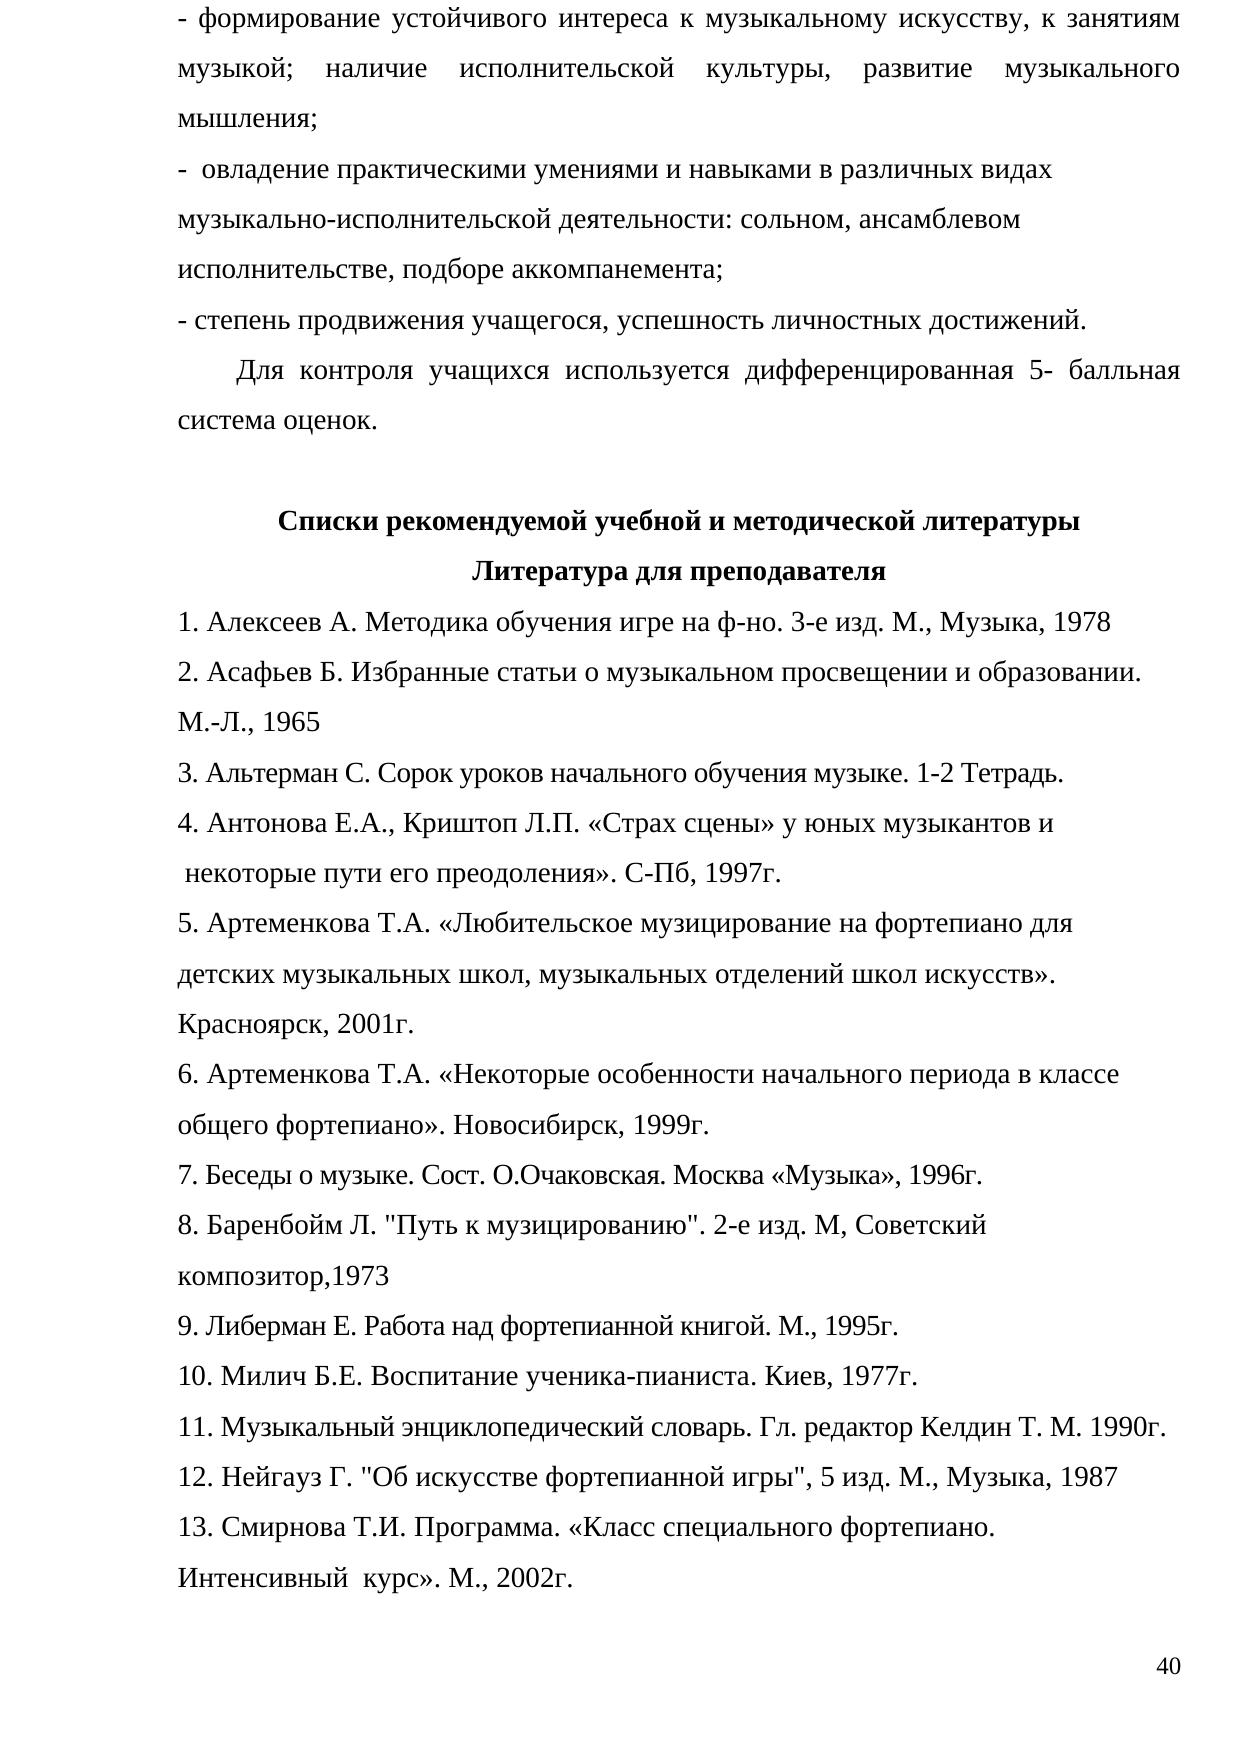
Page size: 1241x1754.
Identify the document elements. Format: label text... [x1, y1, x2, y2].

text 13. Смирнова Т.И. Программа. «Класс специального фортепиано. [177, 1509, 1181, 1543]
text 6. Артеменкова Т.А. «Некоторые особенности начального периода в классе общего фортепиано». Новосибирск, 1999г. [177, 1057, 1181, 1140]
text детских музыкальных школ, музыкальных отделений школ искусств». [177, 956, 1181, 989]
text Интенсивный курс». М., 2002г. [177, 1560, 1181, 1593]
text - овладение практическими умениями и навыками в различных видах музыкально-исполнительской деятельности: сольном, ансамблевом исполнительстве, подборе аккомпанемента; [177, 151, 1181, 285]
text 12. Нейгауз Г. "Об искусстве фортепианной игры", 5 изд. М., Музыка, 1987 [177, 1459, 1181, 1493]
text - формирование устойчивого интереса к музыкальному искусству, к занятиям музыкой; наличие исполнительской культуры, развитие музыкального мышления; [177, 0, 1181, 134]
text 11. Музыкальный энциклопедический словарь. Гл. редактор Келдин Т. М. 1990г. [177, 1409, 1181, 1442]
text 3. Альтерман С. Сорок уроков начального обучения музыке. 1-2 Тетрадь. [177, 755, 1181, 788]
text 9. Либерман Е. Работа над фортепианной книгой. М., 1995г. [177, 1308, 1181, 1342]
text Списки рекомендуемой учебной и методической литературы [177, 503, 1181, 537]
text Для контроля учащихся используется дифференцированная 5- балльная система оценок. [177, 352, 1181, 436]
text 7. Беседы о музыке. Сост. О.Очаковская. Москва «Музыка», 1996г. [177, 1157, 1181, 1191]
text некоторые пути его преодоления». С-Пб, 1997г. [177, 855, 1181, 889]
text 1. Алексеев А. Методика обучения игре на ф-но. 3-е изд. М., Музыка, 1978 [177, 604, 1181, 637]
text Красноярск, 2001г. [177, 1006, 1181, 1040]
text 10. Милич Б.Е. Воспитание ученика-пианиста. Киев, 1977г. [177, 1358, 1181, 1392]
text 2. Асафьев Б. Избранные статьи о музыкальном просвещении и образовании. М.-Л., 1965 [177, 654, 1181, 738]
text 4. Антонова Е.А., Криштоп Л.П. «Страх сцены» у юных музыкантов и [177, 805, 1181, 838]
text 5. Артеменкова Т.А. «Любительское музицирование на фортепиано для [177, 906, 1181, 939]
text 8. Баренбойм Л. "Путь к музицированию". 2-е изд. М, Советский композитор,1973 [177, 1207, 1181, 1291]
text Литература для преподавателя [177, 553, 1181, 587]
text - степень продвижения учащегося, успешность личностных достижений. [177, 302, 1181, 335]
